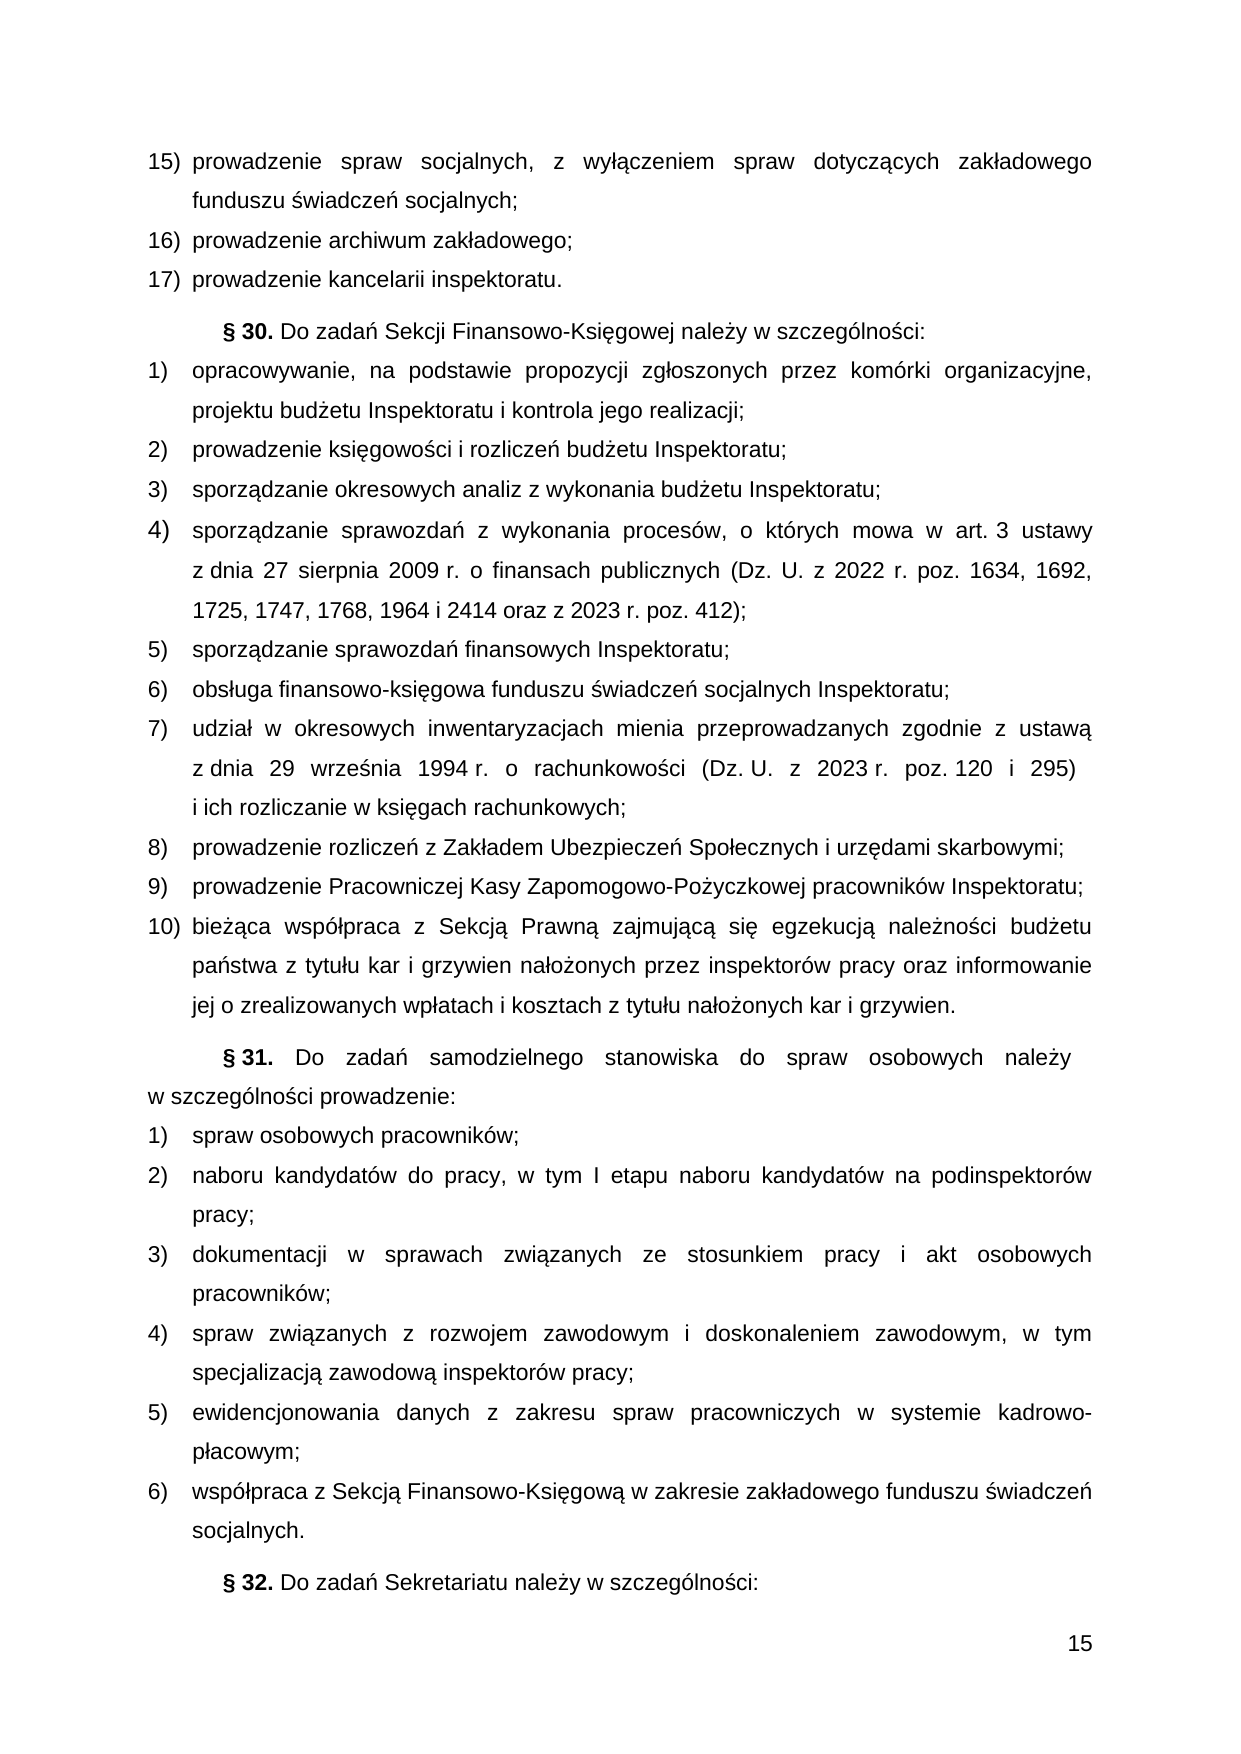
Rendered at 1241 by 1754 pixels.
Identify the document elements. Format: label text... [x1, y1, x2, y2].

list ewidencjonowania danych z zakresu spraw pracowniczych w systemie kadrowo-płacowym; [148, 1399, 1093, 1465]
list współpraca z Sekcją Finansowo-Księgową w zakresie zakładowego funduszu świadczeń socjalnych. [148, 1478, 1093, 1544]
text § 32. Do zadań Sekretariatu należy w szczególności: [148, 1569, 1093, 1596]
text § 30. Do zadań Sekcji Finansowo-Księgowej należy w szczególności: [148, 318, 1093, 344]
list sporządzanie okresowych analiz z wykonania budżetu Inspektoratu; [148, 476, 1093, 502]
list obsługa finansowo-księgowa funduszu świadczeń socjalnych Inspektoratu; [148, 676, 1093, 702]
list prowadzenie kancelarii inspektoratu. [148, 266, 1093, 292]
list prowadzenie Pracowniczej Kasy Zapomogowo-Pożyczkowej pracowników Inspektoratu; [148, 873, 1093, 899]
list prowadzenie spraw socjalnych, z wyłączeniem spraw dotyczących zakładowego funduszu świadczeń socjalnych; [148, 148, 1093, 213]
list dokumentacji w sprawach związanych ze stosunkiem pracy i akt osobowych pracowników; [148, 1241, 1093, 1307]
list sporządzanie sprawozdań finansowych Inspektoratu; [148, 636, 1093, 663]
list bieżąca współpraca z Sekcją Prawną zajmującą się egzekucją należności budżetu państwa z tytułu kar i grzywien nałożonych przez inspektorów pracy oraz informowanie jej o zrealizowanych wpłatach i kosztach z tytułu nałożonych kar i grzywien. [148, 913, 1093, 1018]
list naboru kandydatów do pracy, w tym I etapu naboru kandydatów na podinspektorów pracy; [148, 1162, 1093, 1228]
list spraw osobowych pracowników; [148, 1122, 1093, 1149]
list spraw związanych z rozwojem zawodowym i doskonaleniem zawodowym, w tym specjalizacją zawodową inspektorów pracy; [148, 1320, 1093, 1386]
list prowadzenie rozliczeń z Zakładem Ubezpieczeń Społecznych i urzędami skarbowymi; [148, 834, 1093, 860]
list opracowywanie, na podstawie propozycji zgłoszonych przez komórki organizacyjne, projektu budżetu Inspektoratu i kontrola jego realizacji; [148, 357, 1093, 423]
list udział w okresowych inwentaryzacjach mienia przeprowadzanych zgodnie z ustawą z dnia 29 września 1994 r. o rachunkowości (Dz. U. z 2023 r. poz. 120 i 295) i ich rozliczanie w księgach rachunkowych; [148, 715, 1093, 821]
list prowadzenie archiwum zakładowego; [148, 227, 1093, 253]
list sporządzanie sprawozdań z wykonania procesów, o których mowa w art. 3 ustawy z dnia 27 sierpnia 2009 r. o finansach publicznych (Dz. U. z 2022 r. poz. 1634, 1692, 1725, 1747, 1768, 1964 i 2414 oraz z 2023 r. poz. 412); [148, 515, 1093, 623]
list prowadzenie księgowości i rozliczeń budżetu Inspektoratu; [148, 436, 1093, 463]
text § 31. Do zadań samodzielnego stanowiska do spraw osobowych należy w szczególności prowadzenie: [148, 1043, 1093, 1109]
